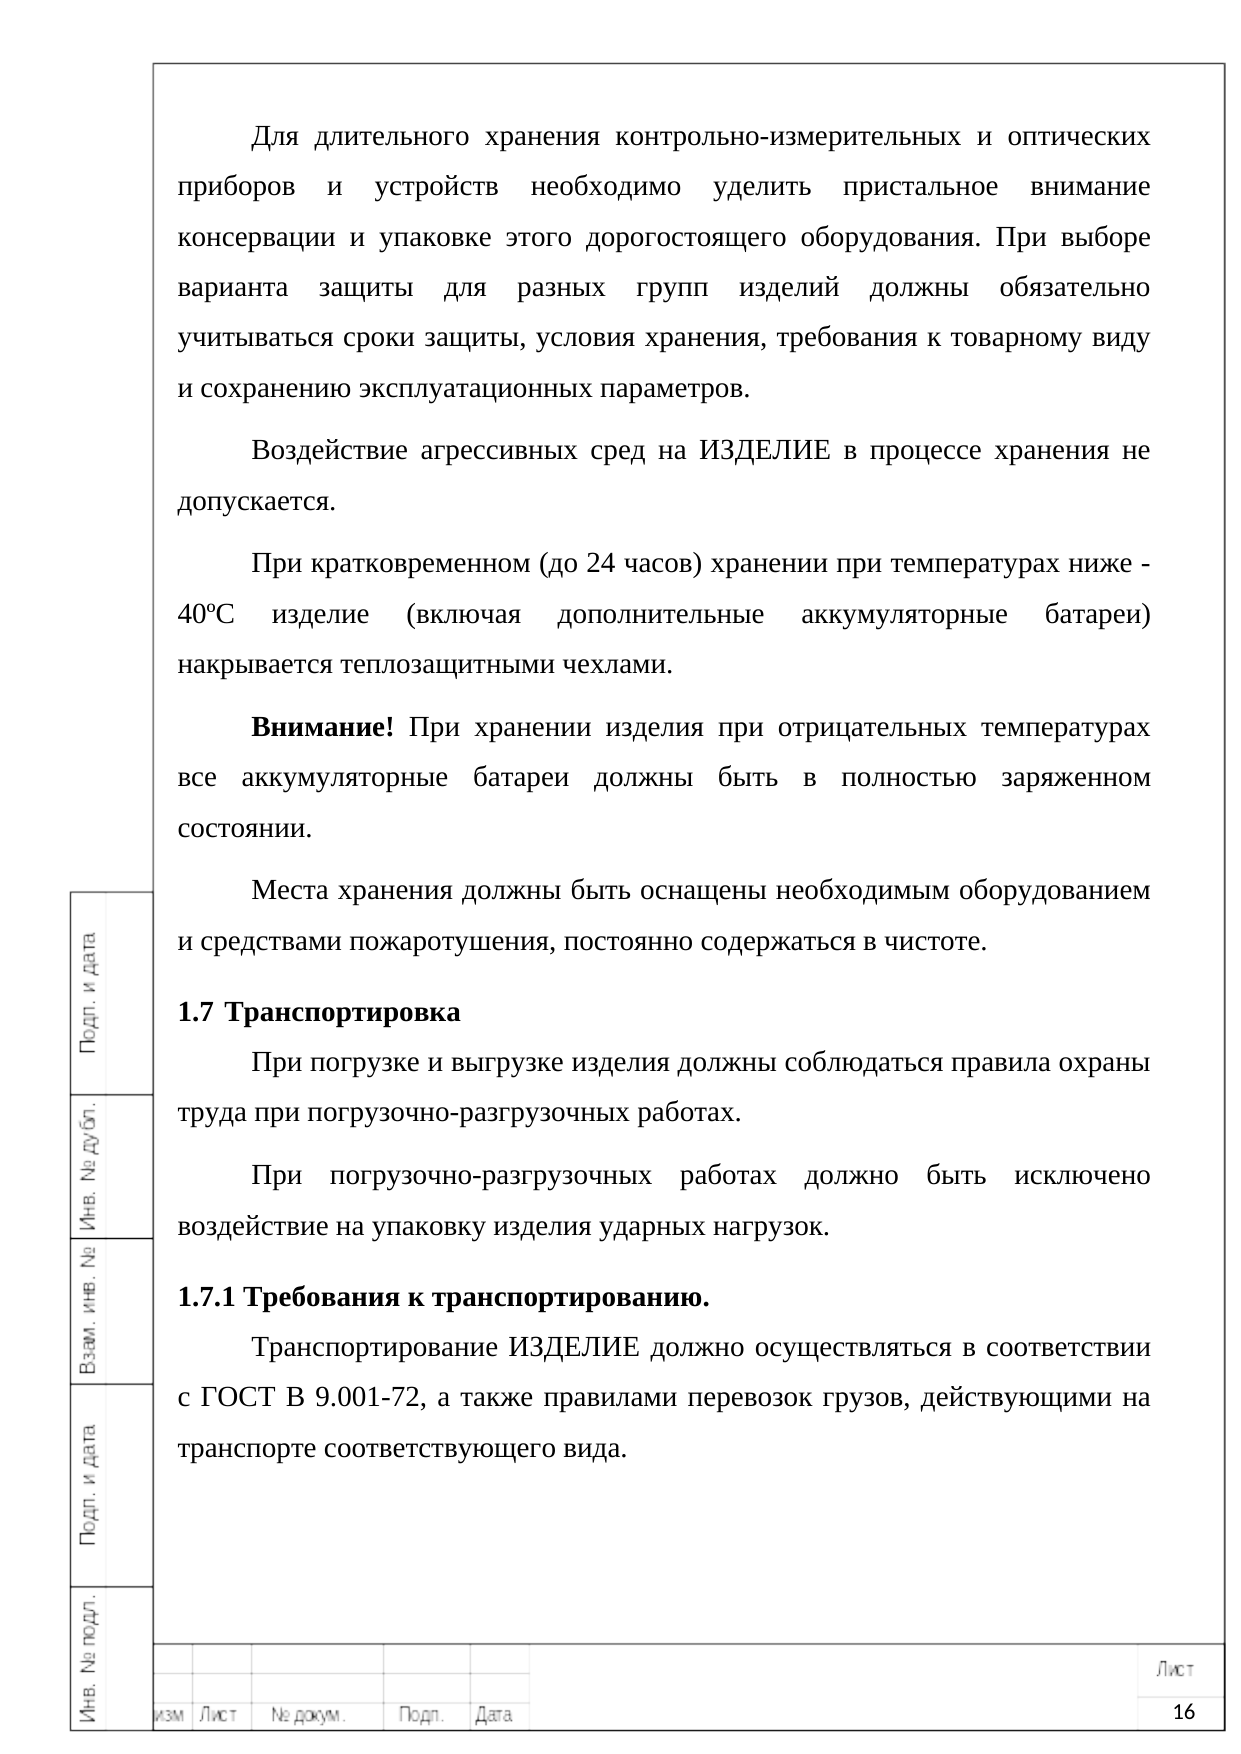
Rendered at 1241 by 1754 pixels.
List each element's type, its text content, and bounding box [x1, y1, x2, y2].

text При погрузочно-разгрузочных работах должно быть исключено воздействие на упаковку изделия ударных нагрузок. [177, 1157, 1152, 1241]
subtitle Транспортировка [177, 994, 1152, 1027]
subtitle 1.7.1 Требования к транспортированию. [177, 1279, 1152, 1312]
text Места хранения должны быть оснащены необходимым оборудованием и средствами пожаротушения, постоянно содержаться в чистоте. [177, 872, 1152, 956]
text Воздействие агрессивных сред на ИЗДЕЛИЕ в процессе хранения не допускается. [177, 432, 1152, 516]
text Внимание! При хранении изделия при отрицательных температурах все аккумуляторные батареи должны быть в полностью заряженном состоянии. [177, 709, 1152, 843]
text При погрузке и выгрузке изделия должны соблюдаться правила охраны труда при погрузочно-разгрузочных работах. [177, 1044, 1152, 1128]
text При кратковременном (до 24 часов) хранении при температурах ниже -40ºС изделие (включая дополнительные аккумуляторные батареи) накрывается теплозащитными чехлами. [177, 546, 1152, 680]
text Для длительного хранения контрольно-измерительных и оптических приборов и устройств необходимо уделить пристальное внимание консервации и упаковке этого дорогостоящего оборудования. При выборе варианта защиты для разных групп изделий должны обязательно учитываться сроки защиты, условия хранения, требования к товарному виду и сохранению эксплуатационных параметров. [177, 118, 1152, 403]
text Транспортирование ИЗДЕЛИЕ должно осуществляться в соответствии с ГОСТ В 9.001-72, а также правилами перевозок грузов, действующими на транспорте соответствующего вида. [177, 1329, 1152, 1463]
